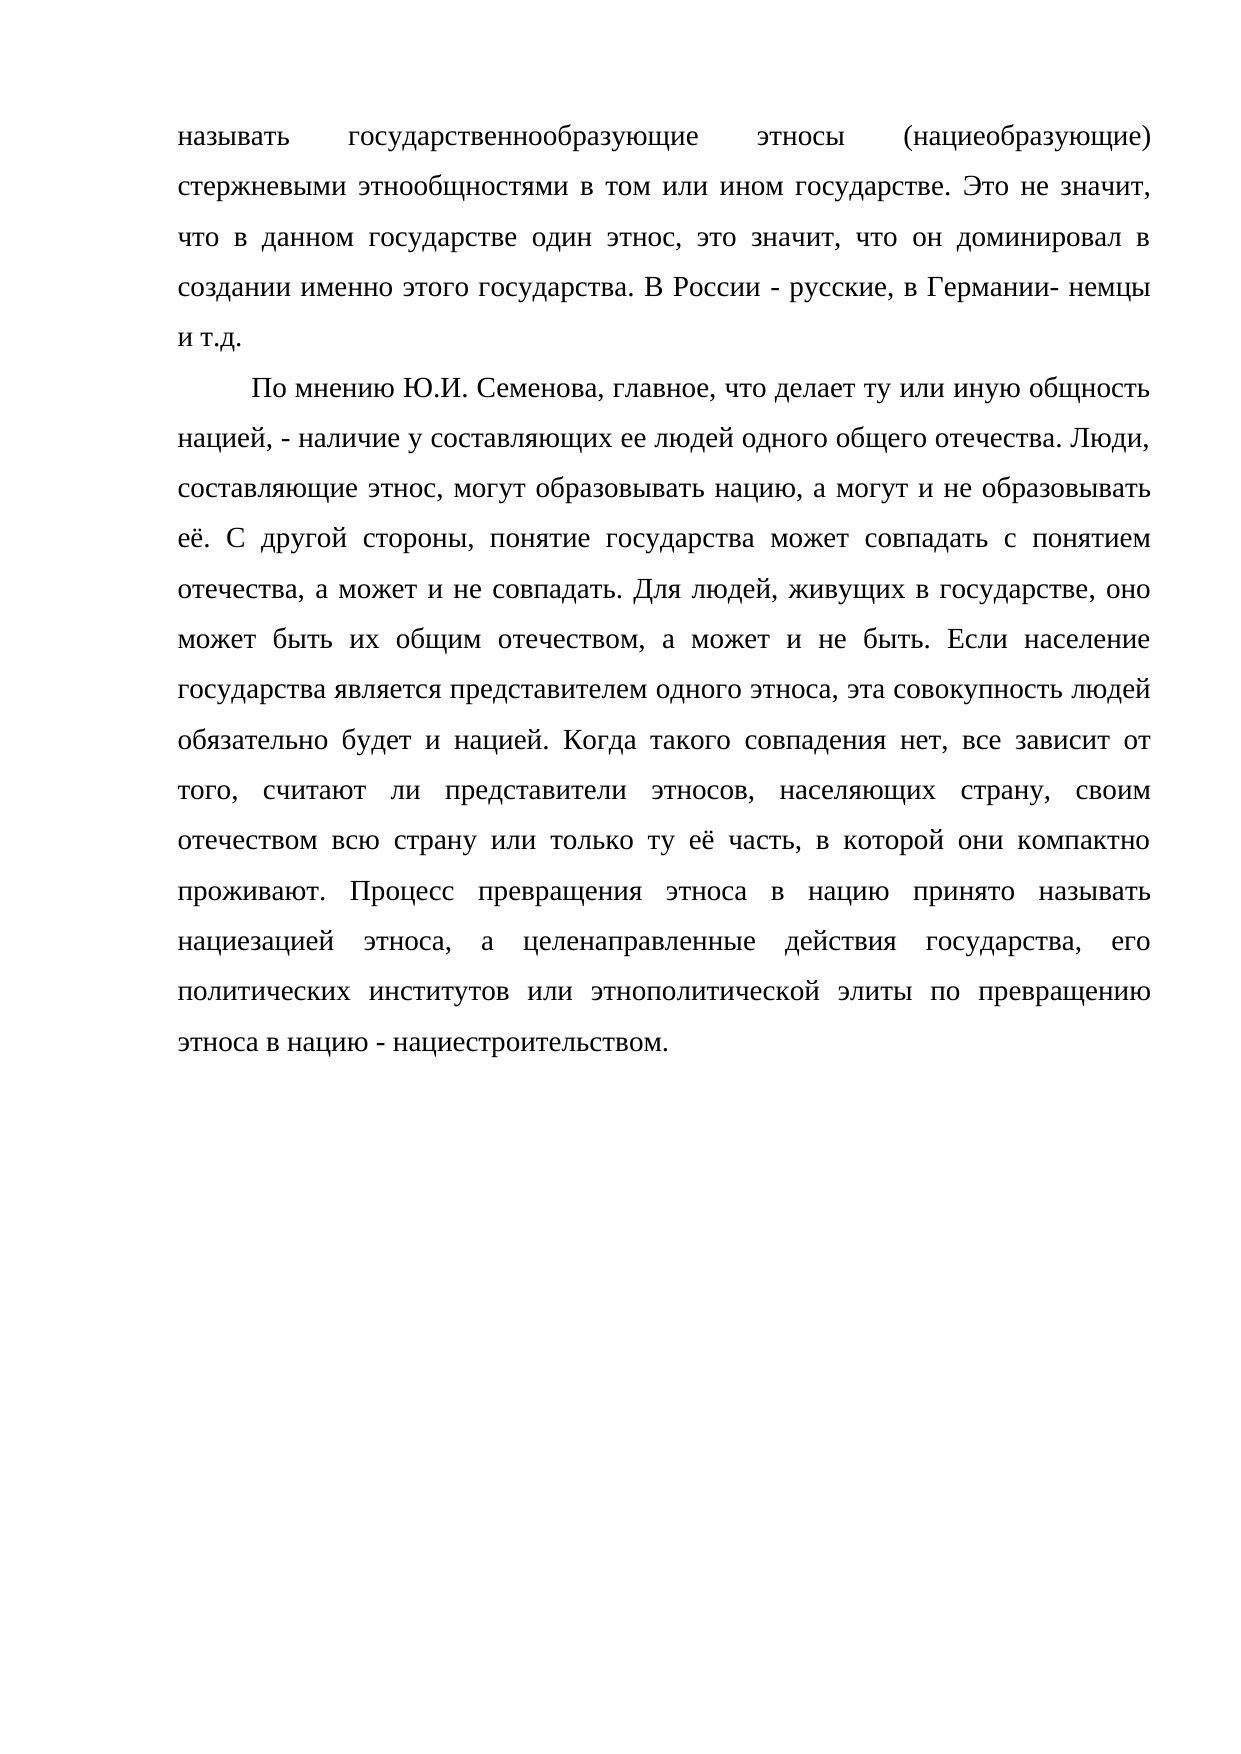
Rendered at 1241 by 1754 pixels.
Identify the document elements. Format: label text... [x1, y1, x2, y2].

text По мнению Ю.И. Семенова, главное, что делает ту или иную общность нацией, - наличие у составляющих ее людей одного общего отечества. Люди, составляющие этнос, могут образовывать нацию, а могут и не образовывать её. С другой стороны, понятие государства может совпадать с понятием отечества, а может и не совпадать. Для людей, живущих в государстве, оно может быть их общим отечеством, а может и не быть. Если население государства является представителем одного этноса, эта совокупность людей обязательно будет и нацией. Когда такого совпадения нет, все зависит от того, считают ли представители этносов, населяющих страну, своим отечеством всю страну или только ту её часть, в которой они компактно проживают. Процесс превращения этноса в нацию принято называть нациезацией этноса, а целенаправленные действия государства, его политических институтов или этнополитической элиты по превращению этноса в нацию - нациестроительством. [177, 370, 1152, 1057]
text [177, 118, 1152, 353]
